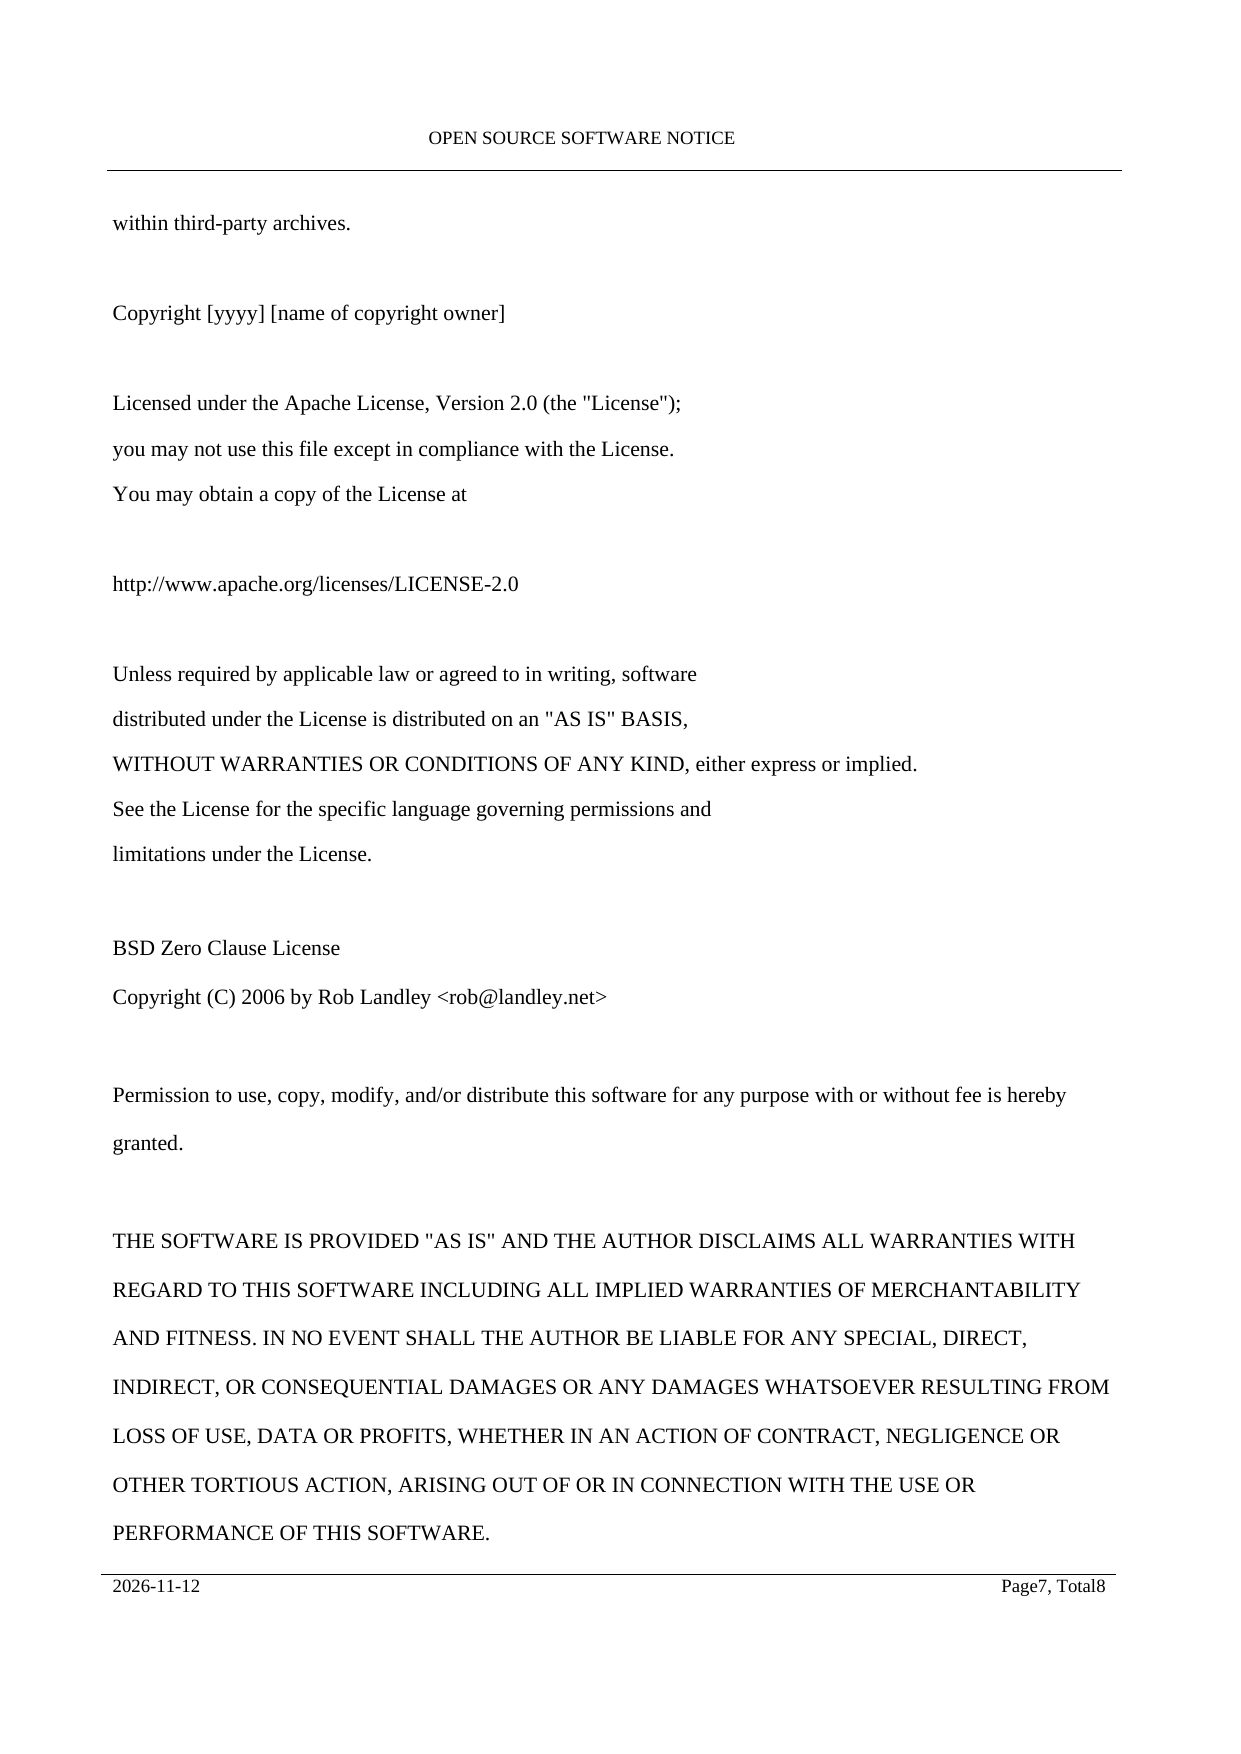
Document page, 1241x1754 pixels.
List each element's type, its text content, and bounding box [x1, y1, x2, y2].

text distributed under the License is distributed on an "AS IS" BASIS, [112, 702, 1128, 735]
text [112, 883, 1128, 1549]
text See the License for the specific language governing permissions and [112, 793, 1128, 825]
text You may obtain a copy of the License at [112, 477, 1128, 509]
text http://www.apache.org/licenses/LICENSE-2.0 [112, 567, 1128, 600]
text Licensed under the Apache License, Version 2.0 (the "License"); [112, 387, 1128, 419]
text WITHOUT WARRANTIES OR CONDITIONS OF ANY KIND, either express or implied. [112, 748, 1128, 780]
text Unless required by applicable law or agreed to in writing, software [112, 657, 1128, 690]
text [112, 206, 1128, 239]
text Copyright [yyyy] [name of copyright owner] [112, 297, 1128, 329]
text you may not use this file except in compliance with the License. [112, 432, 1128, 464]
text limitations under the License. [112, 838, 1128, 870]
